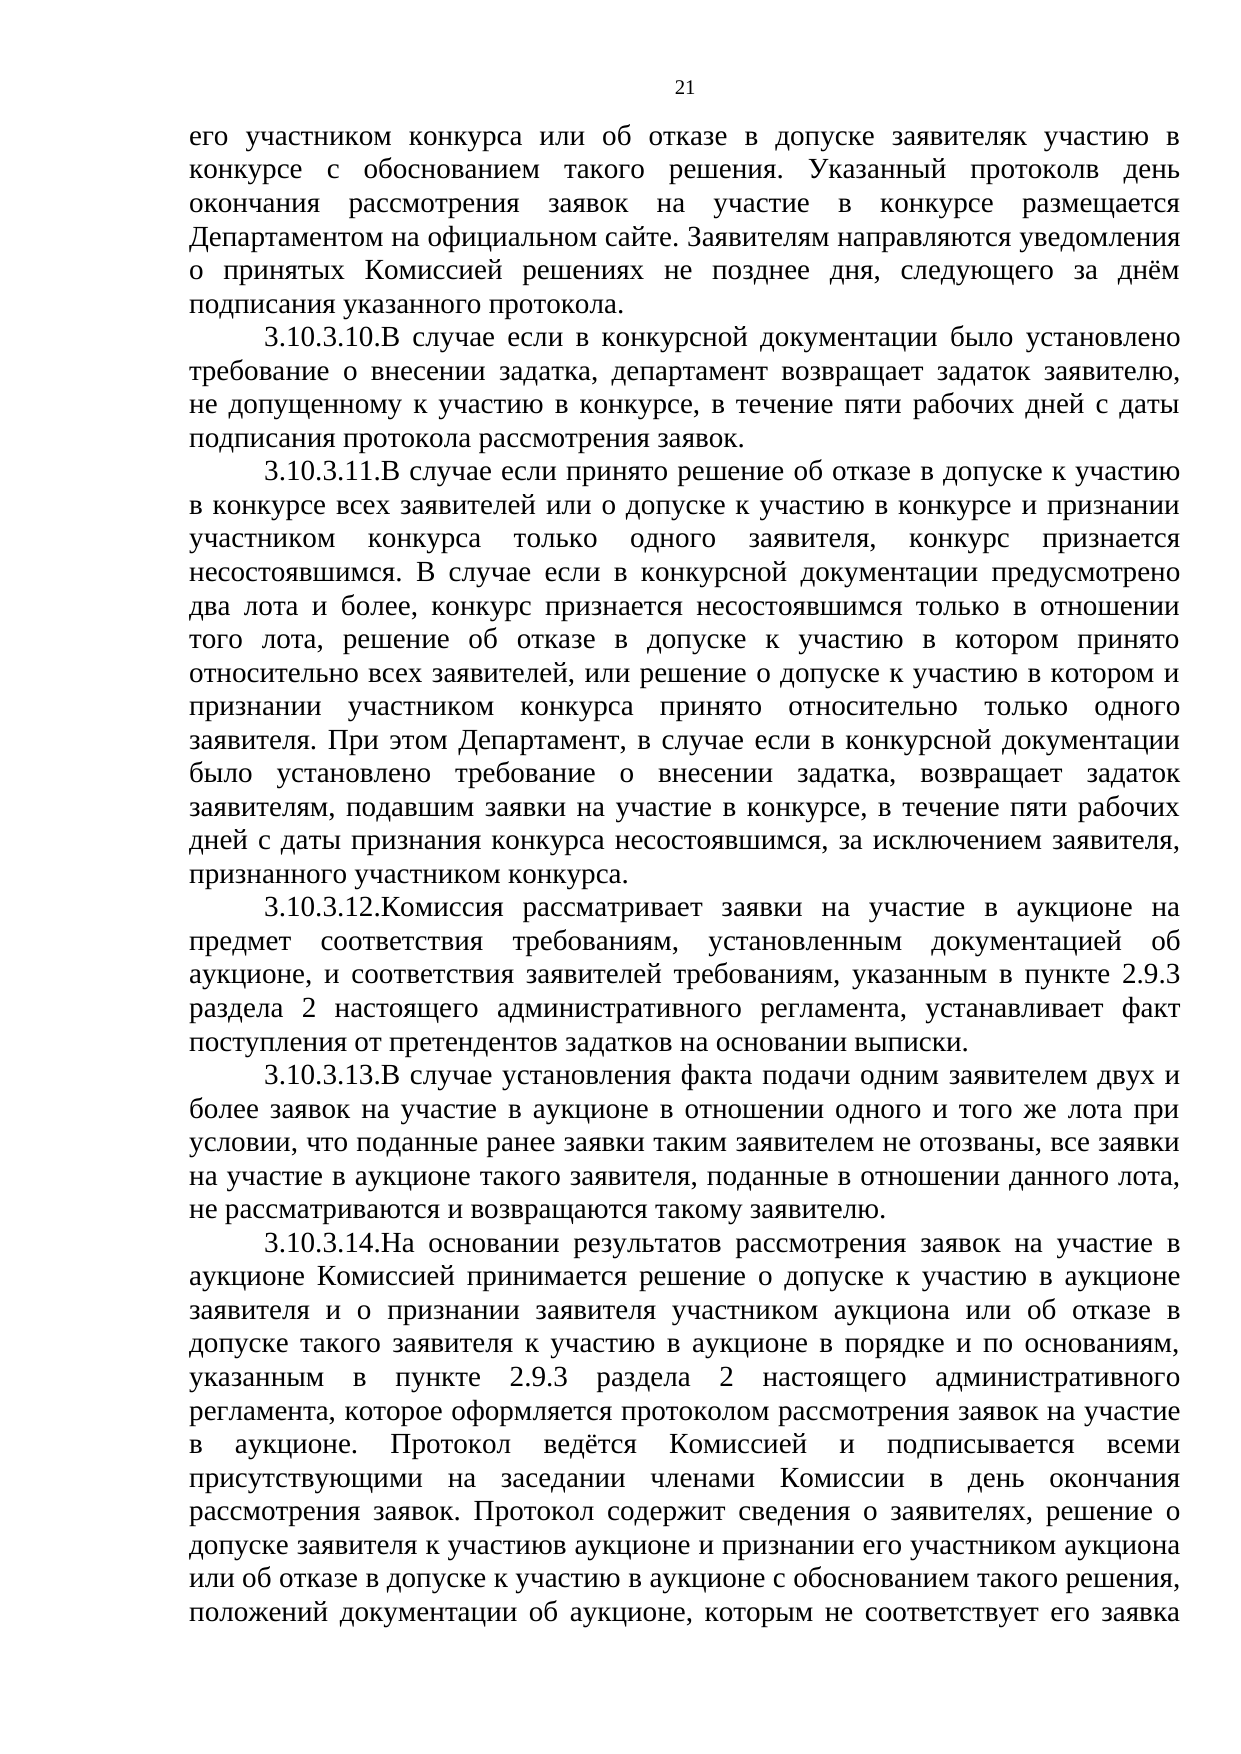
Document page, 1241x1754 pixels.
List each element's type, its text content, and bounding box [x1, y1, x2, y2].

text 3.10.3.13.В случае установления факта подачи одним заявителем двух и более заявок на участие в аукционе в отношении одного и того же лота при условии, что поданные ранее заявки таким заявителем не отозваны, все заявки на участие в аукционе такого заявителя, поданные в отношении данного лота, не рассматриваются и возвращаются такому заявителю. [189, 1057, 1181, 1225]
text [189, 118, 1181, 319]
text 3.10.3.11.В случае если принято решение об отказе в допуске к участию в конкурсе всех заявителей или о допуске к участию в конкурсе и признании участником конкурса только одного заявителя, конкурс признается несостоявшимся. В случае если в конкурсной документации предусмотрено два лота и более, конкурс признается несостоявшимся только в отношении того лота, решение об отказе в допуске к участию в котором принято относительно всех заявителей, или решение о допуске к участию в котором и признании участником конкурса принято относительно только одного заявителя. При этом Департамент, в случае если в конкурсной документации было установлено требование о внесении задатка, возвращает задаток заявителям, подавшим заявки на участие в конкурсе, в течение пяти рабочих дней с даты признания конкурса несостоявшимся, за исключением заявителя, признанного участником конкурса. [189, 453, 1181, 889]
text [189, 1225, 1181, 1627]
text 3.10.3.10.В случае если в конкурсной документации было установлено требование о внесении задатка, департамент возвращает задаток заявителю, не допущенному к участию в конкурсе, в течение пяти рабочих дней с даты подписания протокола рассмотрения заявок. [189, 319, 1181, 453]
text 3.10.3.12.Комиссия рассматривает заявки на участие в аукционе на предмет соответствия требованиям, установленным документацией об аукционе, и соответствия заявителей требованиям, указанным в пункте 2.9.3 раздела 2 настоящего административного регламента, устанавливает факт поступления от претендентов задатков на основании выписки. [189, 889, 1181, 1057]
